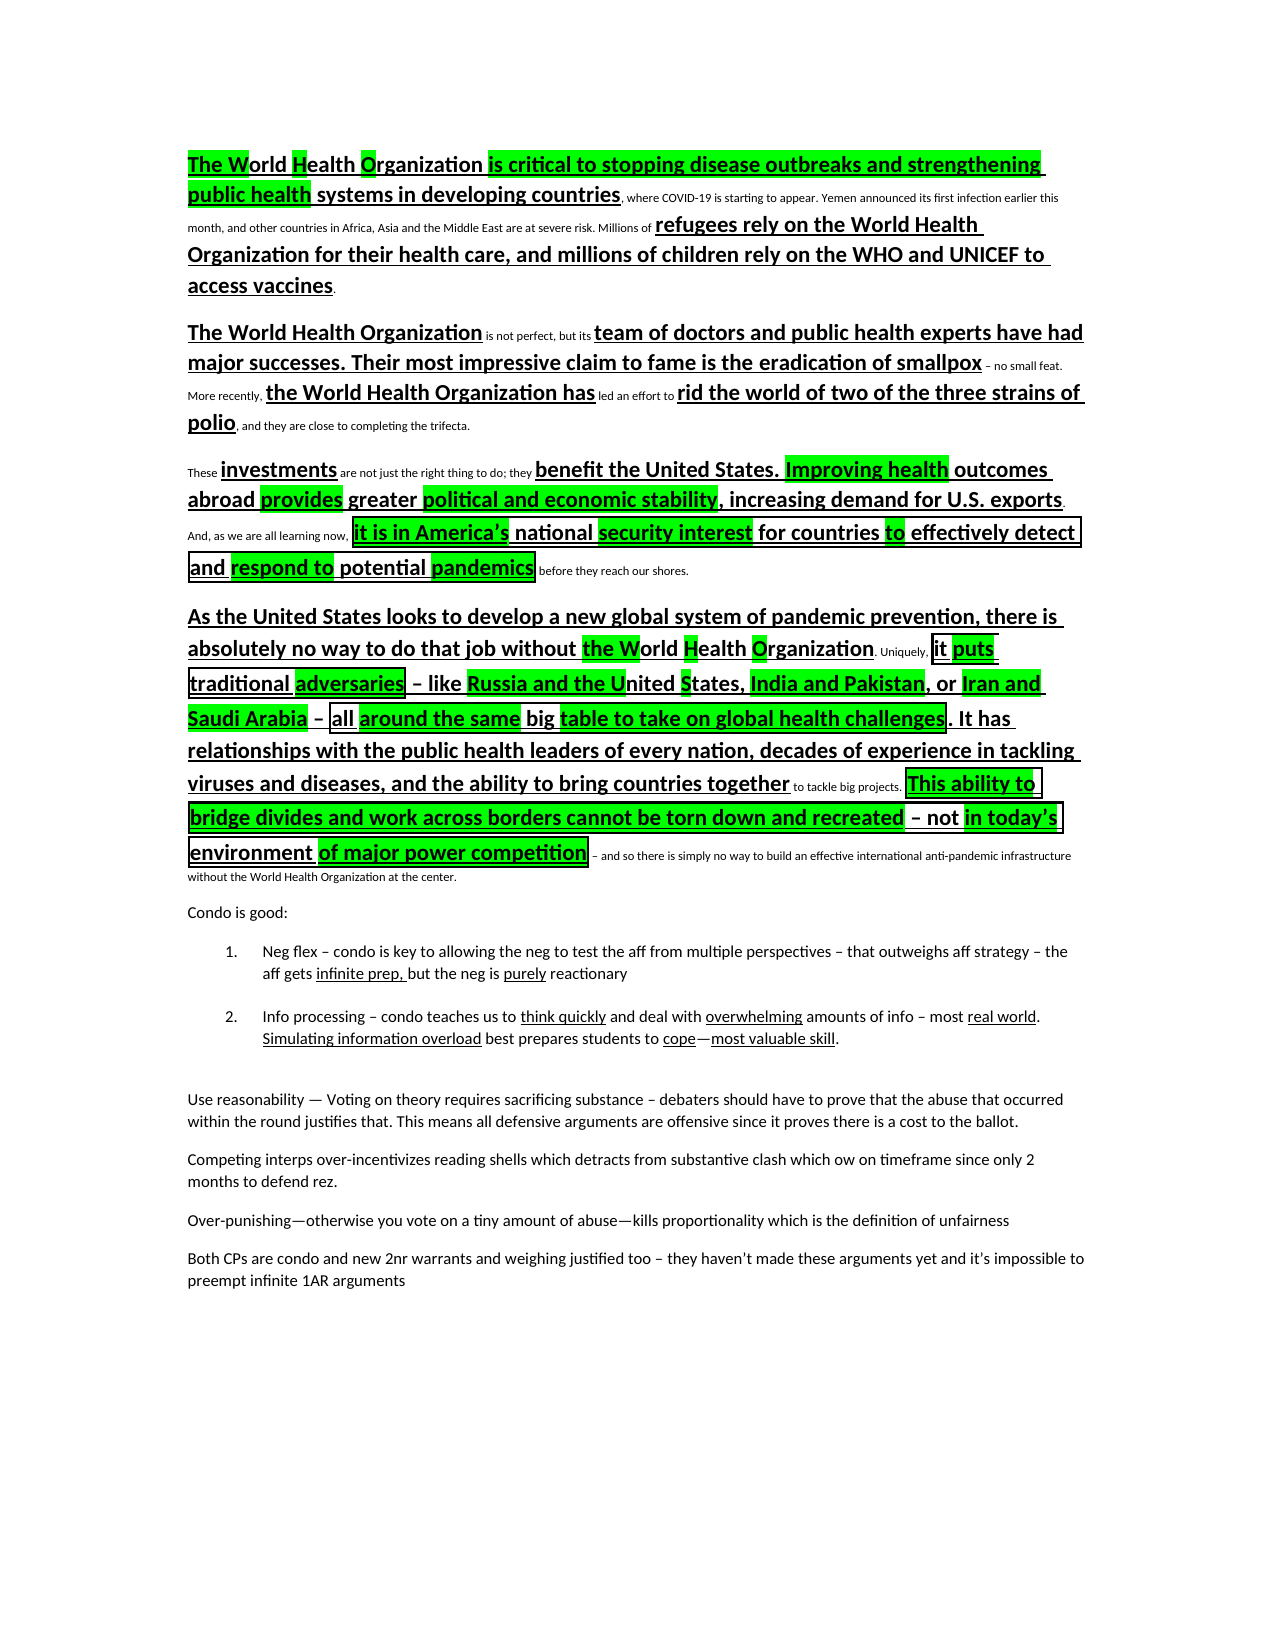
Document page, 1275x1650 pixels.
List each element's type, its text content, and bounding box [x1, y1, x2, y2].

text Competing interps over-incentivizes reading shells which detracts from substantive clash which ow on timeframe since only 2 months to defend rez. [187, 1149, 1087, 1192]
text As the United States looks to develop a new global system of pandemic prevention, there is absolutely no way to do that job without the World Health Organization. Uniquely, it puts traditional adversaries – like Russia and the United States, India and Pakistan, or Iran and Saudi Arabia – all around the same big table to take on global health challenges. It has relationships with the public health leaders of every nation, decades of experience in tackling viruses and diseases, and the ability to bring countries together to tackle big projects. This ability to bridge divides and work across borders cannot be torn down and recreated – not in today’s environment of major power competition – and so there is simply no way to build an effective international anti-pandemic infrastructure without the World Health Organization at the center. [187, 602, 1087, 885]
text The World Health Organization is not perfect, but its team of doctors and public health experts have had major successes. Their most impressive claim to fame is the eradication of smallpox – no small feat. More recently, the World Health Organization has led an effort to rid the world of two of the three strains of polio, and they are close to completing the trifecta. [187, 318, 1087, 436]
text These investments are not just the right thing to do; they benefit the United States. Improving health outcomes abroad provides greater political and economic stability, increasing demand for U.S. exports. And, as we are all learning now, it is in America’s national security interest for countries to effectively detect and respond to potential pandemics before they reach our shores. [187, 455, 1087, 583]
text The World Health Organization is critical to stopping disease outbreaks and strengthening public health systems in developing countries, where COVID-19 is starting to appear. Yemen announced its first infection earlier this month, and other countries in Africa, Asia and the Middle East are at severe risk. Millions of refugees rely on the World Health Organization for their health care, and millions of children rely on the WHO and UNICEF to access vaccines. [187, 150, 1087, 299]
text Over-punishing—otherwise you vote on a tiny amount of abuse—kills proportionality which is the definition of unfairness [187, 1210, 1087, 1230]
list Neg flex – condo is key to allowing the neg to test the aff from multiple perspectives – that outweighs aff strategy – the aff gets infinite prep, but the neg is purely reactionary [225, 941, 1087, 1005]
list Info processing – condo teaches us to think quickly and deal with overwhelming amounts of info – most real world. Simulating information overload best prepares students to cope—most valuable skill. [225, 1007, 1087, 1071]
text Condo is good: [187, 903, 1087, 923]
text Both CPs are condo and new 2nr warrants and weighing justified too – they haven’t made these arguments yet and it’s impossible to preempt infinite 1AR arguments [187, 1248, 1087, 1291]
text Use reasonability — Voting on theory requires sacrificing substance – debaters should have to prove that the abuse that occurred within the round justifies that. This means all defensive arguments are offensive since it proves there is a cost to the ballot. [187, 1089, 1087, 1131]
